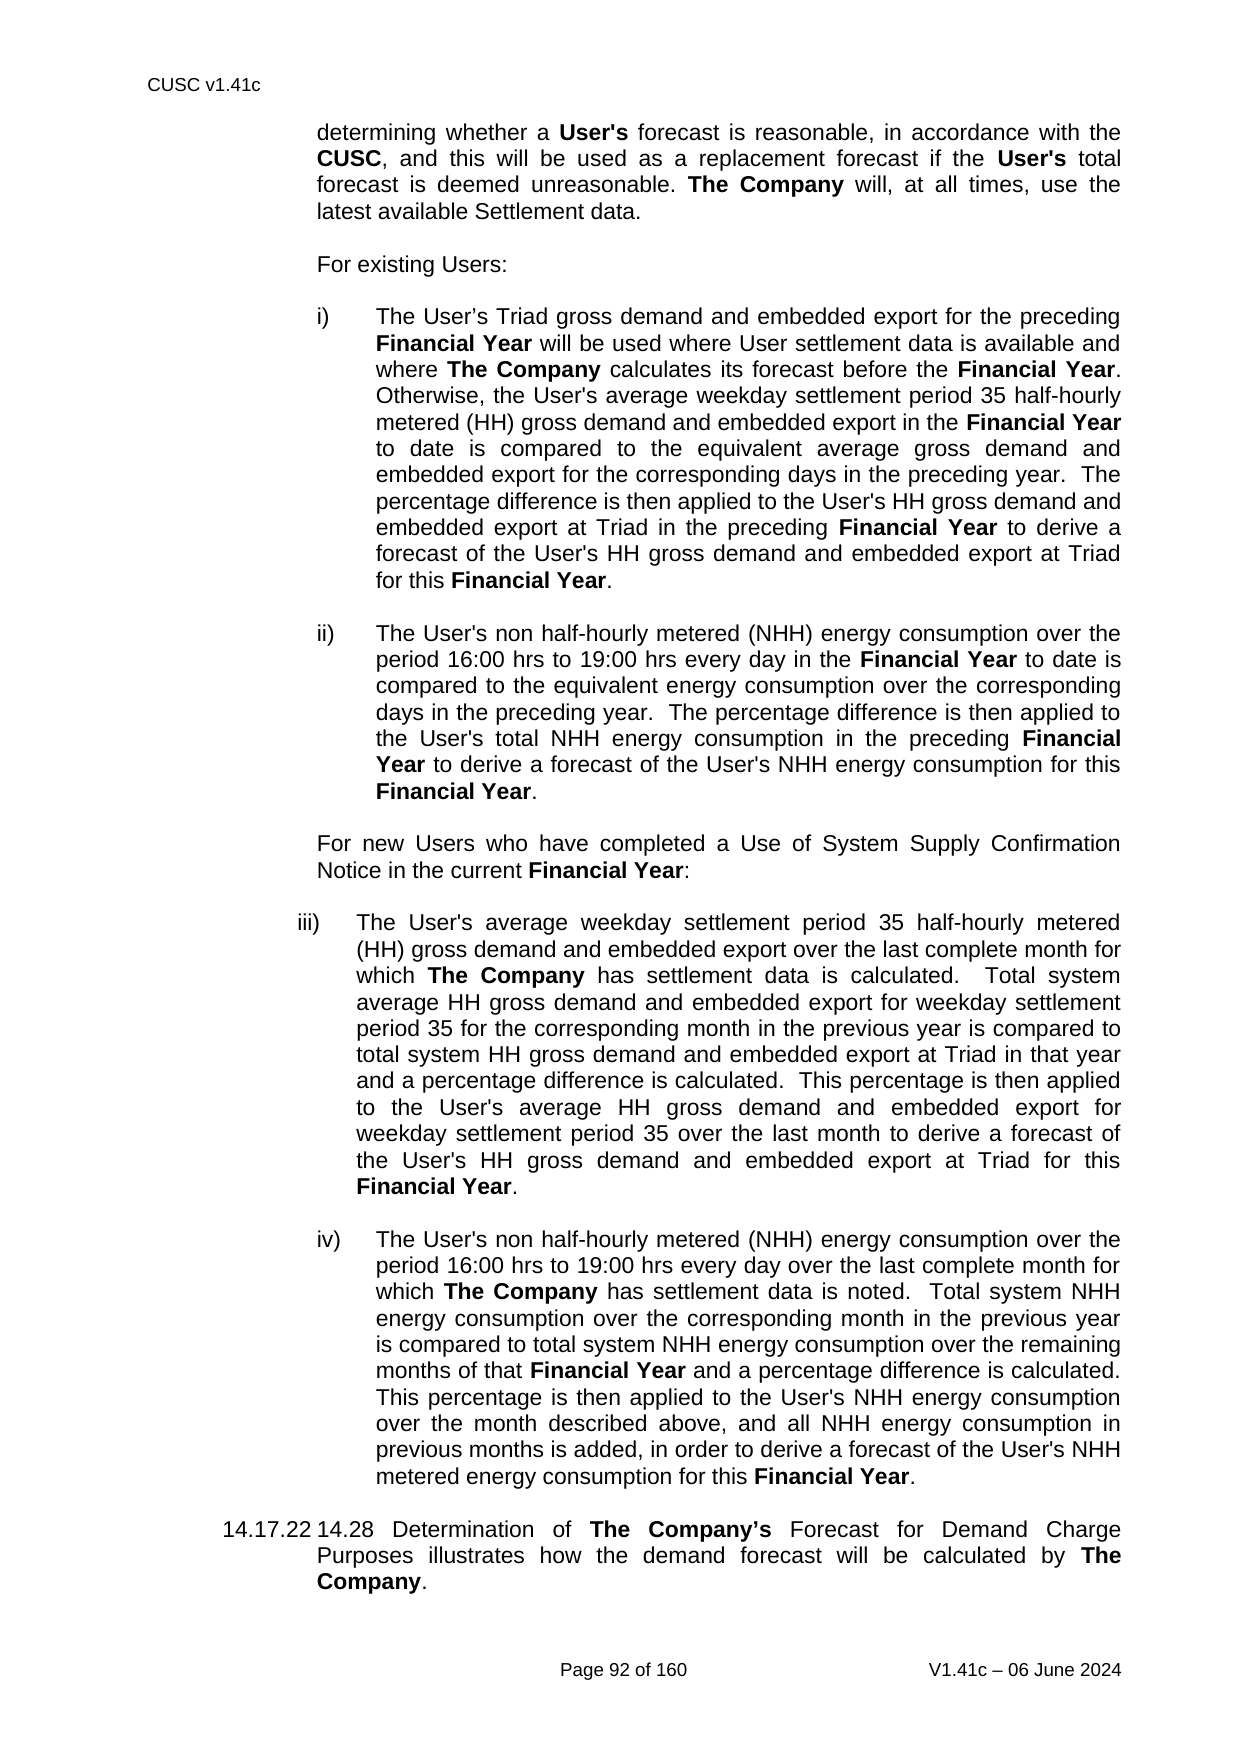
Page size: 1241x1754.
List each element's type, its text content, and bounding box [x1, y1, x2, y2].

list 14.28 Determination of The Company’s Forecast for Demand Charge Purposes illustrates how the demand forecast will be calculated by The Company. [222, 1516, 1121, 1594]
text For existing Users: [317, 251, 1121, 277]
list The User’s Triad gross demand and embedded export for the preceding Financial Year will be used where User settlement data is available and where The Company calculates its forecast before the Financial Year. Otherwise, the User's average weekday settlement period 35 half-hourly metered (HH) gross demand and embedded export in the Financial Year to date is compared to the equivalent average gross demand and embedded export for the corresponding days in the preceding year. The percentage difference is then applied to the User's HH gross demand and embedded export at Triad in the preceding Financial Year to derive a forecast of the User's HH gross demand and embedded export at Triad for this Financial Year. [317, 303, 1121, 593]
list The User's average weekday settlement period 35 half-hourly metered (HH) gross demand and embedded export over the last complete month for which The Company has settlement data is calculated. Total system average HH gross demand and embedded export for weekday settlement period 35 for the corresponding month in the previous year is compared to total system HH gross demand and embedded export at Triad in that year and a percentage difference is calculated. This percentage is then applied to the User's average HH gross demand and embedded export for weekday settlement period 35 over the last month to derive a forecast of the User's HH gross demand and embedded export at Triad for this Financial Year. [297, 909, 1121, 1199]
list The User's non half-hourly metered (NHH) energy consumption over the period 16:00 hrs to 19:00 hrs every day in the Financial Year to date is compared to the equivalent energy consumption over the corresponding days in the preceding year. The percentage difference is then applied to the User's total NHH energy consumption in the preceding Financial Year to derive a forecast of the User's NHH energy consumption for this Financial Year. [317, 619, 1121, 804]
list The User's non half-hourly metered (NHH) energy consumption over the period 16:00 hrs to 19:00 hrs every day over the last complete month for which The Company has settlement data is noted. Total system NHH energy consumption over the corresponding month in the previous year is compared to total system NHH energy consumption over the remaining months of that Financial Year and a percentage difference is calculated. This percentage is then applied to the User's NHH energy consumption over the month described above, and all NHH energy consumption in previous months is added, in order to derive a forecast of the User's NHH metered energy consumption for this Financial Year. [317, 1226, 1121, 1489]
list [222, 119, 1121, 224]
text For new Users who have completed a Use of System Supply Confirmation Notice in the current Financial Year: [317, 830, 1121, 883]
